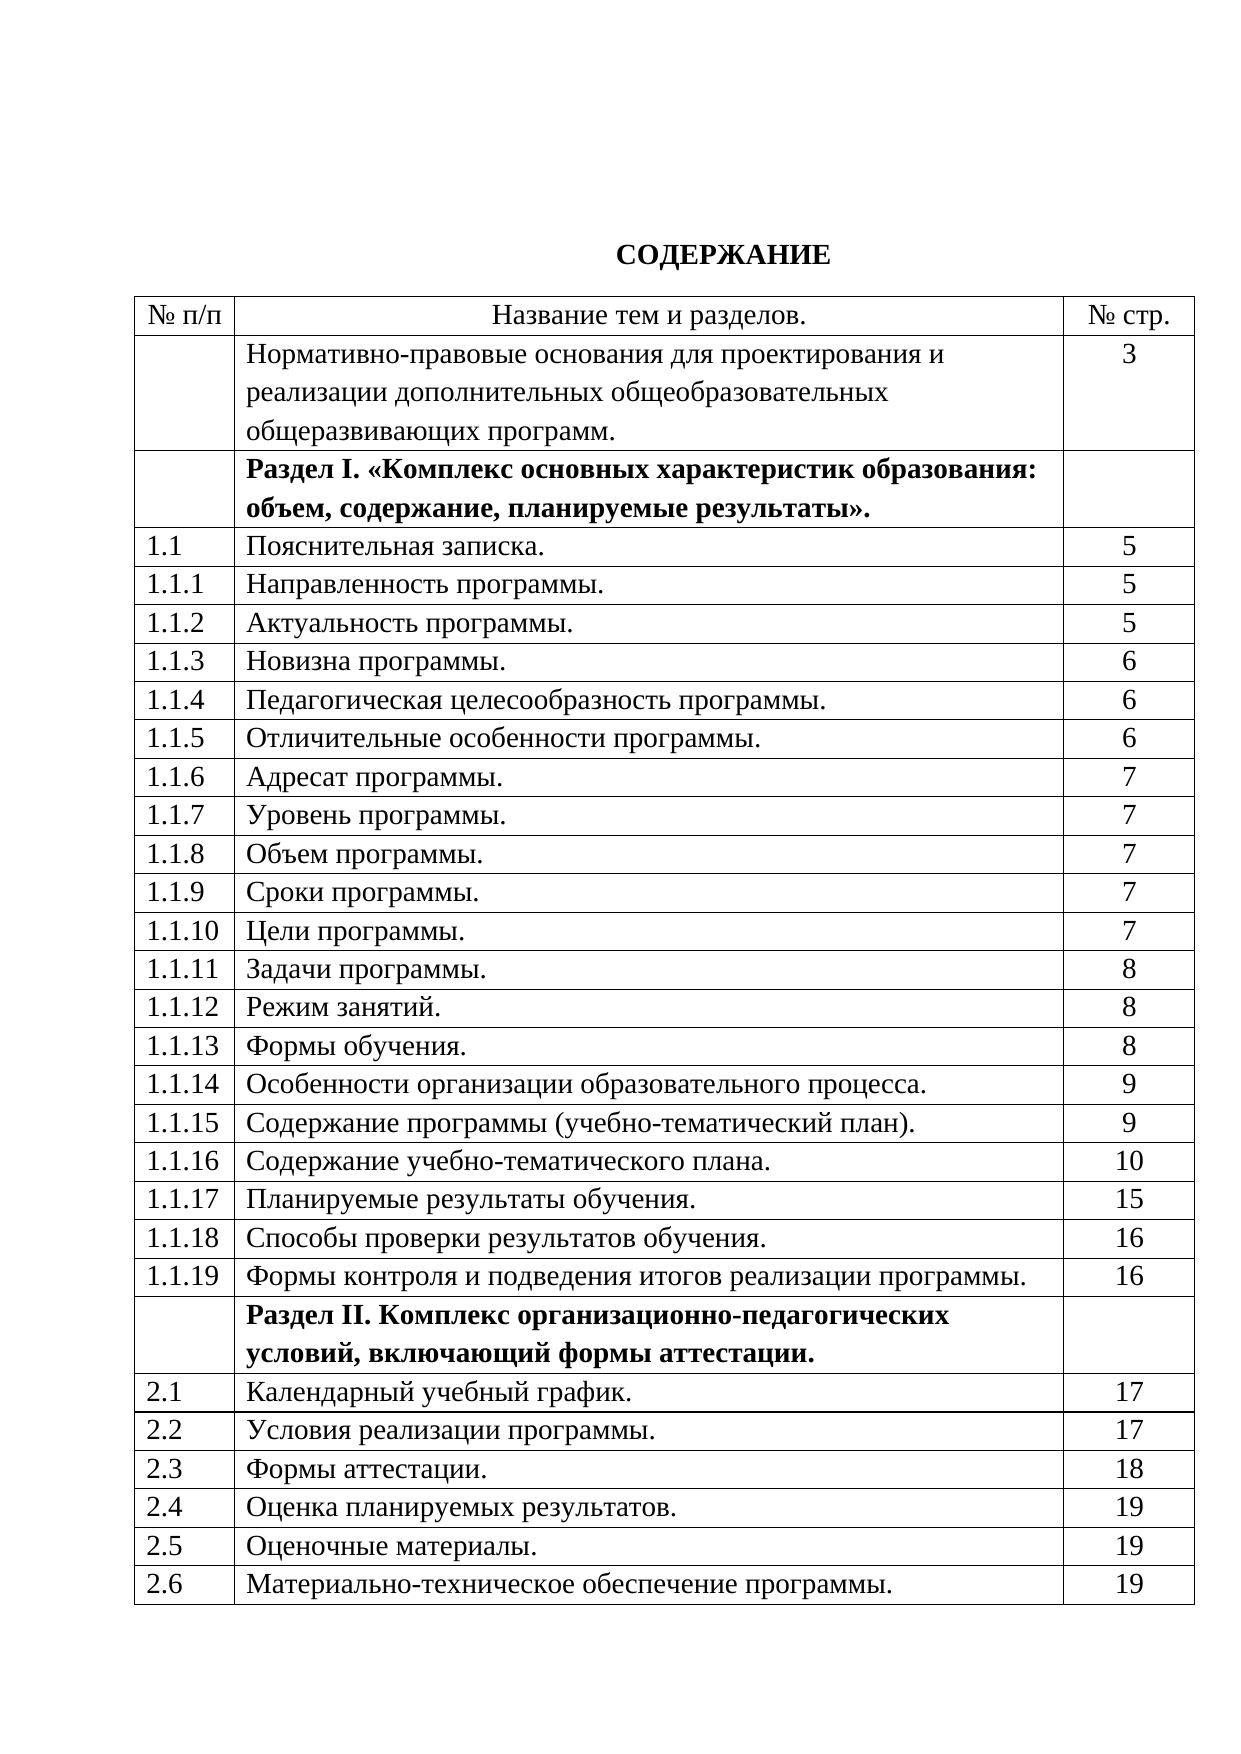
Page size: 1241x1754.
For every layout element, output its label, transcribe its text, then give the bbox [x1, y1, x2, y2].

table_cell 16 [1064, 1259, 1194, 1296]
table_cell 17 [1064, 1374, 1194, 1411]
table_cell 1.1.1 [135, 567, 234, 604]
table_cell 1.1.18 [135, 1220, 234, 1257]
table_cell Актуальность программы. [235, 605, 1063, 642]
table_cell 1.1.19 [135, 1259, 234, 1296]
table_cell 7 [1064, 874, 1194, 912]
table_cell Оценка планируемых результатов. [235, 1489, 1063, 1527]
table_cell [135, 451, 234, 527]
table_cell 6 [1064, 720, 1194, 758]
table_cell Режим занятий. [235, 990, 1063, 1027]
table_cell [135, 1297, 234, 1373]
table_cell 1.1.11 [135, 951, 234, 988]
table_cell Сроки программы. [235, 874, 1063, 912]
table_cell Особенности организации образовательного процесса. [235, 1066, 1063, 1104]
table_cell Адресат программы. [235, 759, 1063, 796]
table_cell 2.3 [135, 1451, 234, 1488]
table_cell 19 [1064, 1528, 1194, 1565]
table_cell 7 [1064, 836, 1194, 873]
table_cell Цели программы. [235, 913, 1063, 950]
table_cell Раздел I. «Комплекс основных характеристик образования: объем, содержание, планируемые результаты». [235, 451, 1063, 527]
table_cell Задачи программы. [235, 951, 1063, 988]
table_cell Новизна программы. [235, 644, 1063, 681]
table_cell 2.4 [135, 1489, 234, 1527]
table_cell 2.6 [135, 1566, 234, 1603]
table_cell [1064, 1297, 1194, 1373]
table_cell 19 [1064, 1566, 1194, 1603]
table_cell 1.1.15 [135, 1105, 234, 1142]
table_cell Нормативно-правовые основания для проектирования и реализации дополнительных общеобразовательных общеразвивающих программ. [235, 336, 1063, 450]
table_header Название тем и разделов. [235, 297, 1063, 335]
table_cell 1.1.2 [135, 605, 234, 642]
table_cell Содержание программы (учебно-тематический план). [235, 1105, 1063, 1142]
table_cell 1.1 [135, 528, 234, 566]
table_cell 18 [1064, 1451, 1194, 1488]
table_cell 1.1.6 [135, 759, 234, 796]
table_cell Календарный учебный график. [235, 1374, 1063, 1411]
table_cell 9 [1064, 1105, 1194, 1142]
table_cell 5 [1064, 605, 1194, 642]
table_cell Формы контроля и подведения итогов реализации программы. [235, 1259, 1063, 1296]
table_cell 1.1.5 [135, 720, 234, 758]
table_cell Объем программы. [235, 836, 1063, 873]
table_cell Отличительные особенности программы. [235, 720, 1063, 758]
table_cell 6 [1064, 644, 1194, 681]
table_cell 2.2 [135, 1413, 234, 1450]
table_cell 19 [1064, 1489, 1194, 1527]
table_cell Направленность программы. [235, 567, 1063, 604]
table_cell 6 [1064, 682, 1194, 719]
table_cell Планируемые результаты обучения. [235, 1182, 1063, 1219]
table_cell [1064, 451, 1194, 527]
table_cell 5 [1064, 528, 1194, 566]
table_cell 1.1.8 [135, 836, 234, 873]
table_cell 7 [1064, 913, 1194, 950]
table_cell 7 [1064, 797, 1194, 835]
table_cell 1.1.14 [135, 1066, 234, 1104]
table_cell 15 [1064, 1182, 1194, 1219]
table_header № стр. [1064, 297, 1194, 335]
table_cell 10 [1064, 1143, 1194, 1181]
table_cell 2.5 [135, 1528, 234, 1565]
table_cell 2.1 [135, 1374, 234, 1411]
table_cell Формы обучения. [235, 1028, 1063, 1065]
table_cell Формы аттестации. [235, 1451, 1063, 1488]
table_cell 7 [1064, 759, 1194, 796]
table_cell 1.1.12 [135, 990, 234, 1027]
table_cell 8 [1064, 1028, 1194, 1065]
table_cell 17 [1064, 1413, 1194, 1450]
table_cell 5 [1064, 567, 1194, 604]
table_cell 1.1.10 [135, 913, 234, 950]
table_cell 1.1.16 [135, 1143, 234, 1181]
table_cell Содержание учебно-тематического плана. [235, 1143, 1063, 1181]
table_cell Пояснительная записка. [235, 528, 1063, 566]
table_cell 16 [1064, 1220, 1194, 1257]
table_cell 8 [1064, 990, 1194, 1027]
table_cell 1.1.9 [135, 874, 234, 912]
table_cell Условия реализации программы. [235, 1413, 1063, 1450]
table_cell 1.1.7 [135, 797, 234, 835]
table_cell Уровень программы. [235, 797, 1063, 835]
table_cell Оценочные материалы. [235, 1528, 1063, 1565]
table_header № п/п [135, 297, 234, 335]
text СОДЕРЖАНИЕ [295, 237, 1152, 270]
table_cell 3 [1064, 336, 1194, 450]
table_cell 1.1.17 [135, 1182, 234, 1219]
table_cell Способы проверки результатов обучения. [235, 1220, 1063, 1257]
table_cell 1.1.13 [135, 1028, 234, 1065]
table_cell [135, 336, 234, 450]
table_cell 9 [1064, 1066, 1194, 1104]
table_cell Материально-техническое обеспечение программы. [235, 1566, 1063, 1603]
table_cell Педагогическая целесообразность программы. [235, 682, 1063, 719]
table_cell 1.1.4 [135, 682, 234, 719]
table_cell Раздел II. Комплекс организационно-педагогических условий, включающий формы аттестации. [235, 1297, 1063, 1373]
table_cell 1.1.3 [135, 644, 234, 681]
table_cell 8 [1064, 951, 1194, 988]
